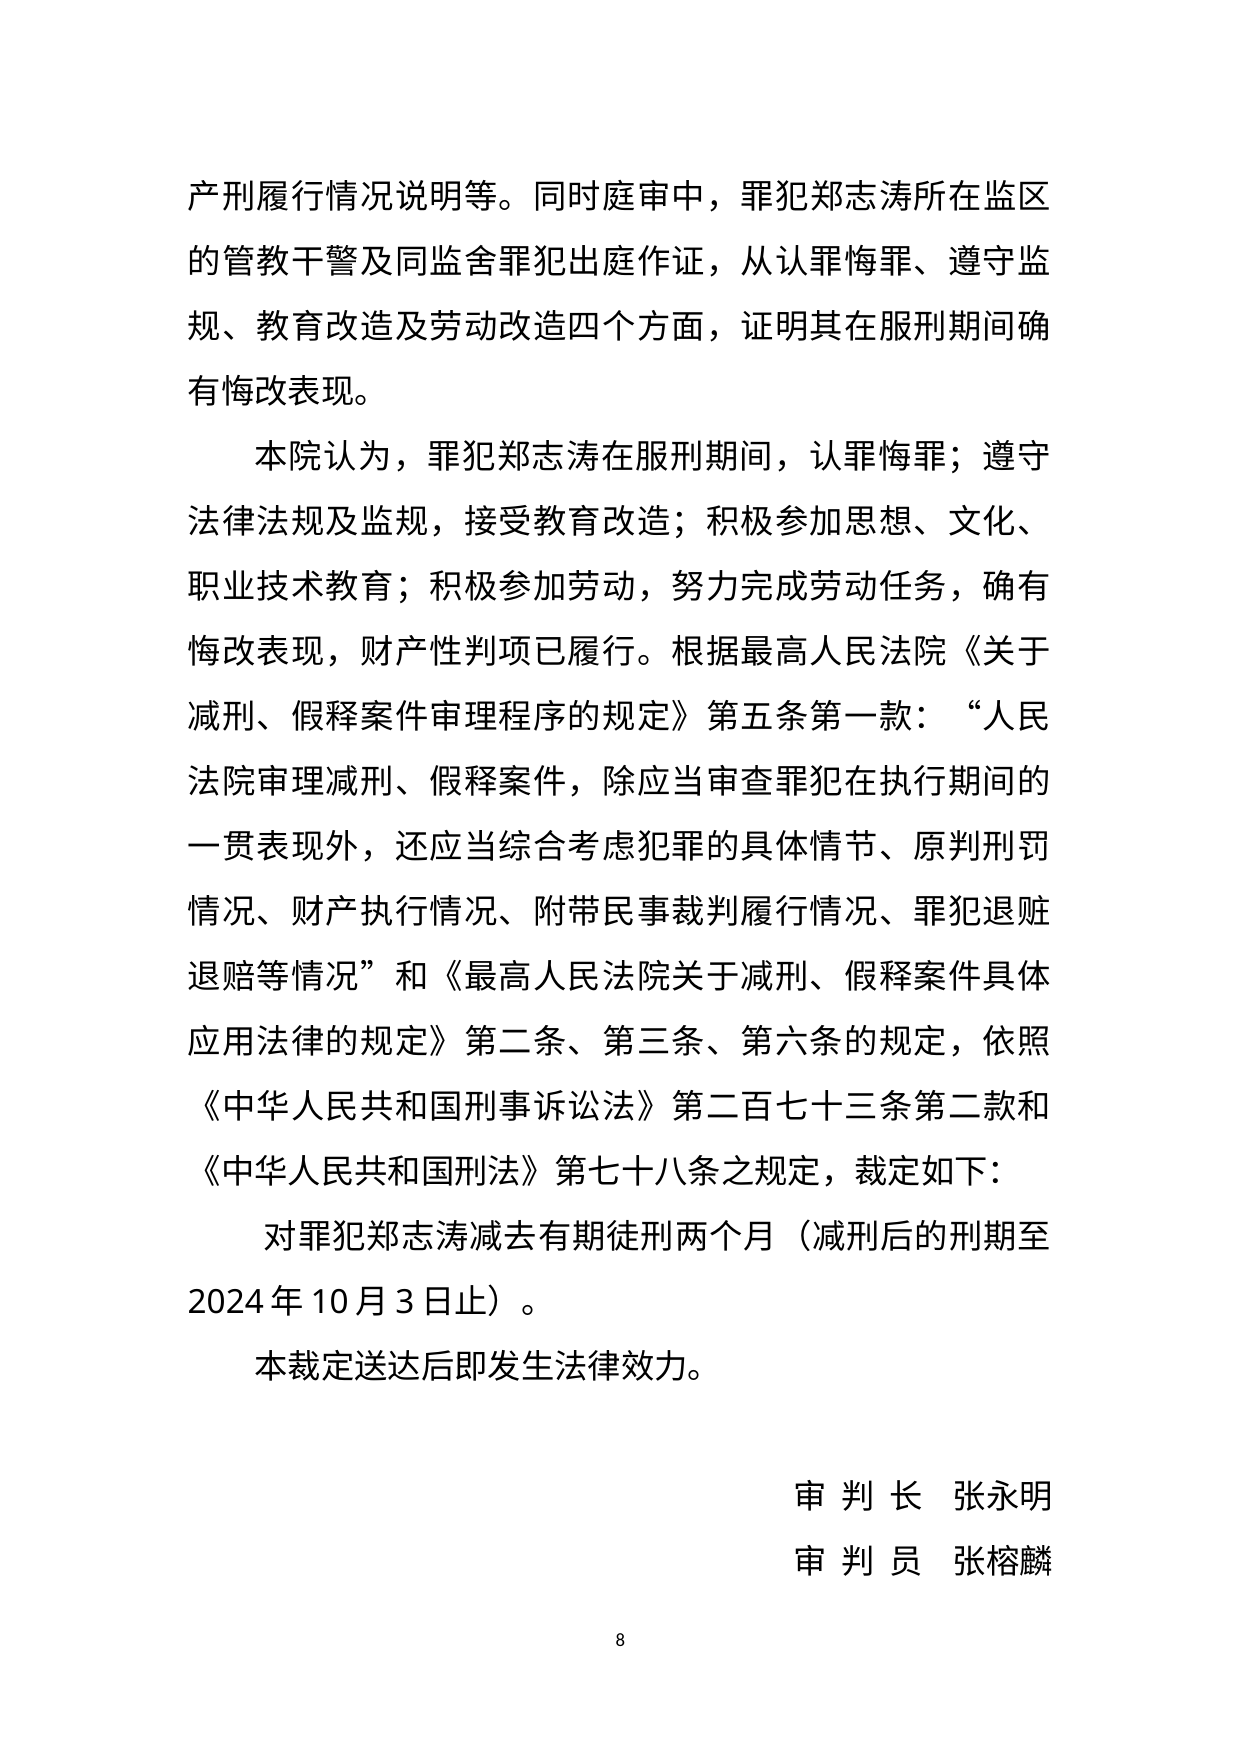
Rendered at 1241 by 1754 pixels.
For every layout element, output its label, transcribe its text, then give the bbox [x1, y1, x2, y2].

text 对罪犯郑志涛减去有期徒刑两个月（减刑后的刑期至2024年10月3日止）。 [187, 1202, 1053, 1332]
text 本院认为，罪犯郑志涛在服刑期间，认罪悔罪；遵守法律法规及监规，接受教育改造；积极参加思想、文化、职业技术教育；积极参加劳动，努力完成劳动任务，确有悔改表现，财产性判项已履行。根据最高人民法院《关于减刑、假释案件审理程序的规定》第五条第一款：“人民法院审理减刑、假释案件，除应当审查罪犯在执行期间的一贯表现外，还应当综合考虑犯罪的具体情节、原判刑罚情况、财产执行情况、附带民事裁判履行情况、罪犯退赃退赔等情况”和《最高人民法院关于减刑、假释案件具体应用法律的规定》第二条、第三条、第六条的规定，依照《中华人民共和国刑事诉讼法》第二百七十三条第二款和《中华人民共和国刑法》第七十八条之规定，裁定如下： [187, 422, 1053, 1202]
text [187, 162, 1053, 422]
text 本裁定送达后即发生法律效力。 [187, 1332, 1053, 1397]
text 审 判 长 张永明 [187, 1462, 1053, 1527]
text 审 判 员 张榕麟 [187, 1527, 1053, 1592]
